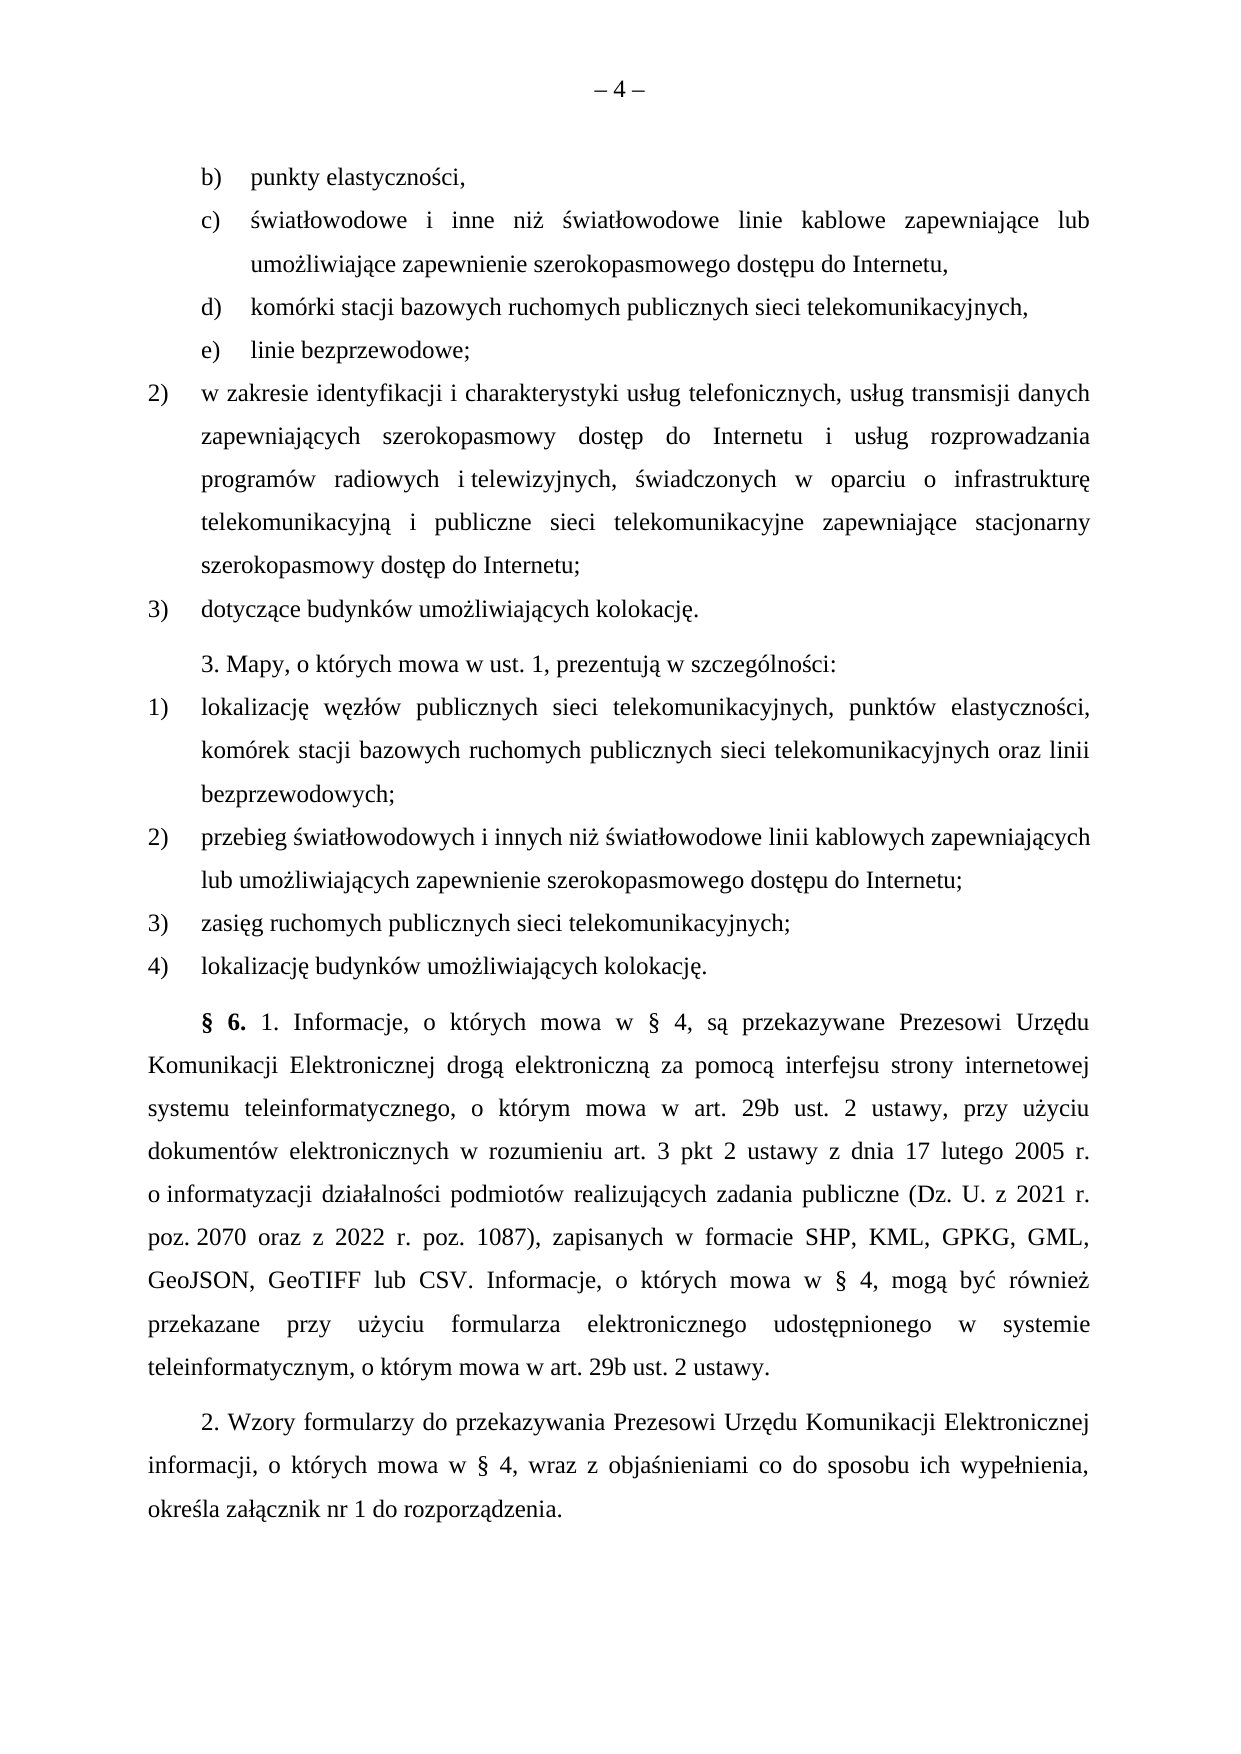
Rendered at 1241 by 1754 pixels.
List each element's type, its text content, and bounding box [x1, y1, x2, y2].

text 3. Mapy, o których mowa w ust. 1, prezentują w szczególności: [148, 649, 1091, 678]
text 3) dotyczące budynków umożliwiających kolokację. [148, 594, 1091, 622]
text 2) w zakresie identyfikacji i charakterystyki usług telefonicznych, usług transmisji danych zapewniających szerokopasmowy dostęp do Internetu i usług rozprowadzania programów radiowych i telewizyjnych, świadczonych w oparciu o infrastrukturę telekomunikacyjną i publiczne sieci telekomunikacyjne zapewniające stacjonarny szerokopasmowy dostęp do Internetu; [148, 378, 1091, 579]
text 1) lokalizację węzłów publicznych sieci telekomunikacyjnych, punktów elastyczności, komórek stacji bazowych ruchomych publicznych sieci telekomunikacyjnych oraz linii bezprzewodowych; [148, 692, 1091, 807]
text § 6. 1. Informacje, o których mowa w § 4, są przekazywane Prezesowi Urzędu Komunikacji Elektronicznej drogą elektroniczną za pomocą interfejsu strony internetowej systemu teleinformatycznego, o którym mowa w art. 29b ust. 2 ustawy, przy użyciu dokumentów elektronicznych w rozumieniu art. 3 pkt 2 ustawy z dnia 17 lutego 2005 r. o informatyzacji działalności podmiotów realizujących zadania publiczne (Dz. U. z 2021 r. poz. 2070 oraz z 2022 r. poz. 1087), zapisanych w formacie SHP, KML, GPKG, GML, GeoJSON, GeoTIFF lub CSV. Informacje, o których mowa w § 4, mogą być również przekazane przy użyciu formularza elektronicznego udostępnionego w systemie teleinformatycznym, o którym mowa w art. 29b ust. 2 ustawy. [148, 1007, 1091, 1381]
text c) światłowodowe i inne niż światłowodowe linie kablowe zapewniające lub umożliwiające zapewnienie szerokopasmowego dostępu do Internetu, [201, 206, 1091, 277]
text 4) lokalizację budynków umożliwiających kolokację. [148, 951, 1091, 980]
text 2) przebieg światłowodowych i innych niż światłowodowe linii kablowych zapewniających lub umożliwiających zapewnienie szerokopasmowego dostępu do Internetu; [148, 822, 1091, 894]
text 2. Wzory formularzy do przekazywania Prezesowi Urzędu Komunikacji Elektronicznej informacji, o których mowa w § 4, wraz z objaśnieniami co do sposobu ich wypełnienia, określa załącznik nr 1 do rozporządzenia. [148, 1407, 1091, 1522]
text b) punkty elastyczności, [201, 162, 1091, 191]
text e) linie bezprzewodowe; [201, 335, 1091, 364]
text d) komórki stacji bazowych ruchomych publicznych sieci telekomunikacyjnych, [201, 292, 1091, 321]
text 3) zasięg ruchomych publicznych sieci telekomunikacyjnych; [148, 908, 1091, 937]
